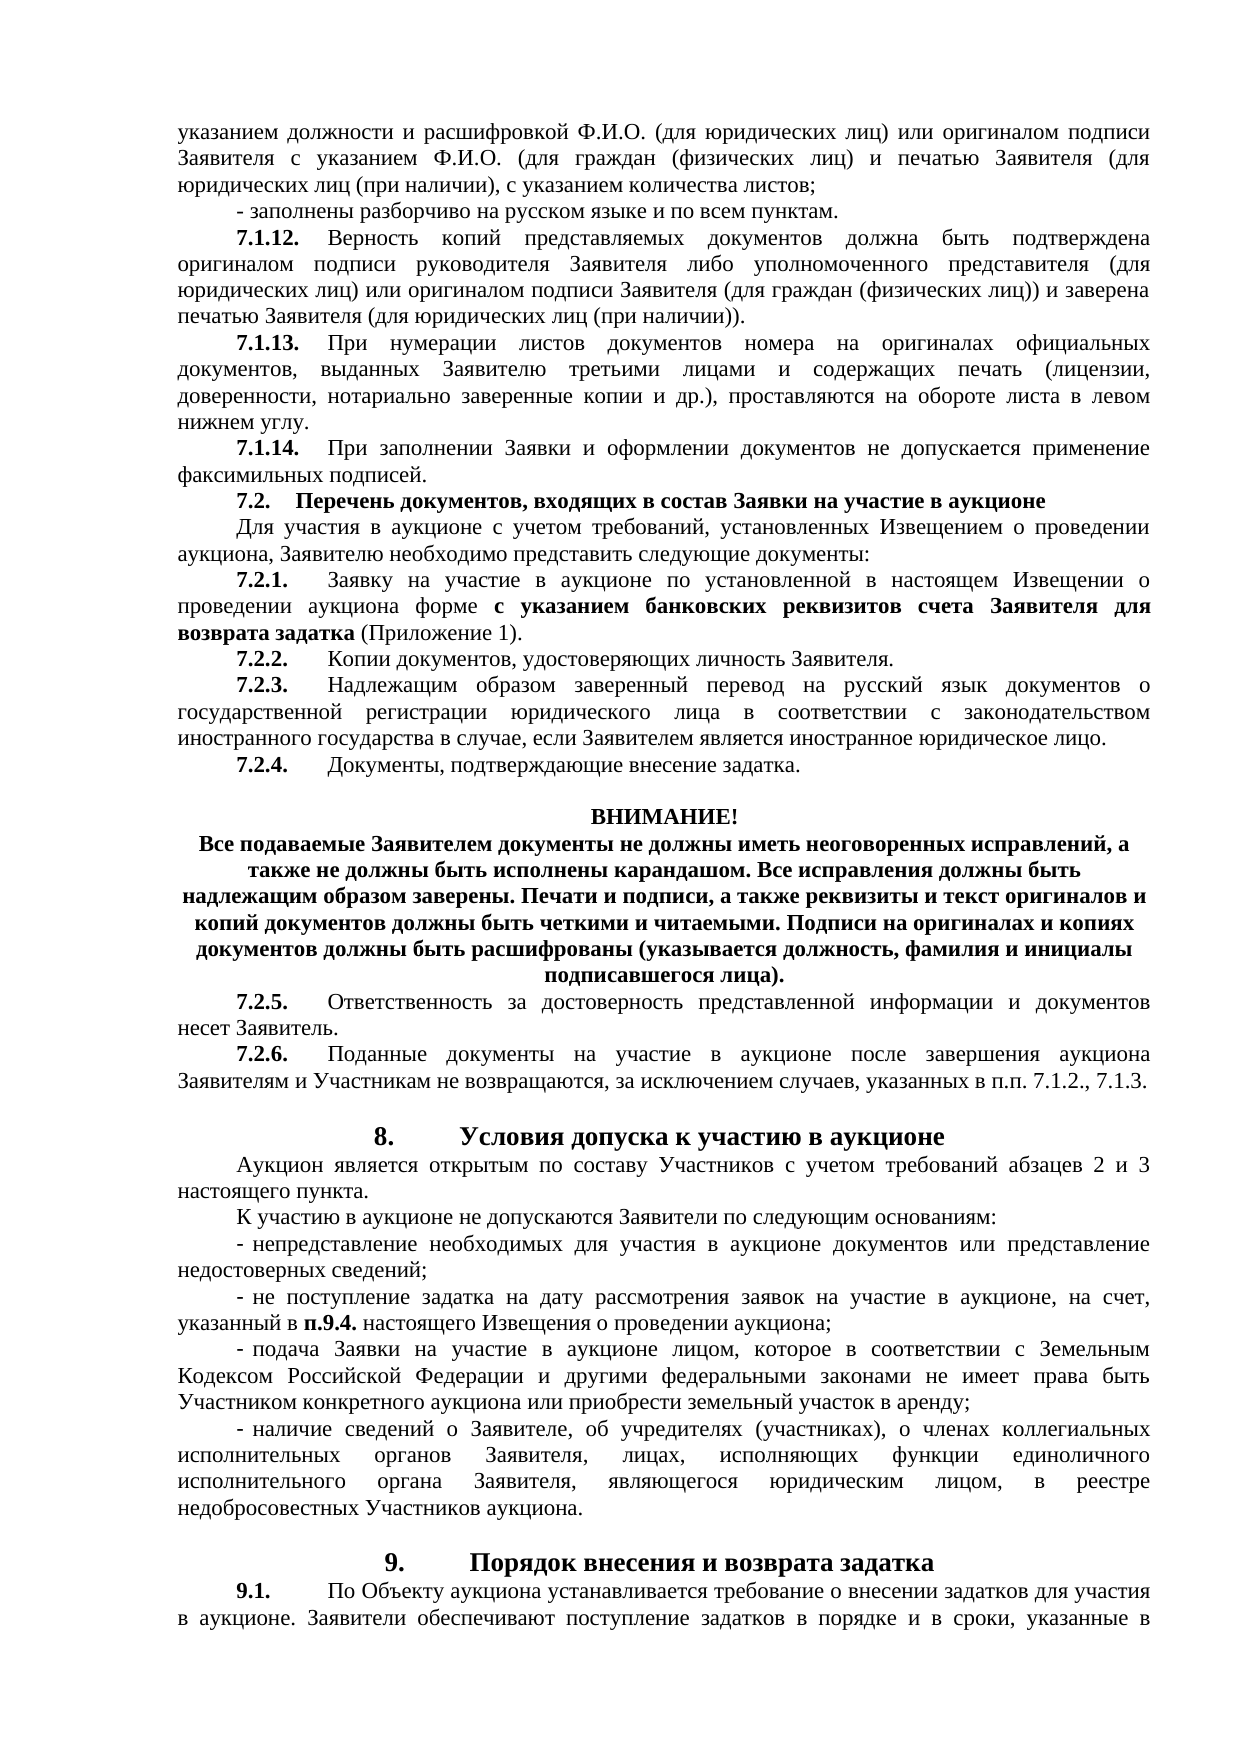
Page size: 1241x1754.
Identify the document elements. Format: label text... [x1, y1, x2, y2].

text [177, 118, 1152, 197]
list При нумерации листов документов номера на оригиналах официальных документов, выданных Заявителю третьими лицами и содержащих печать (лицензии, доверенности, нотариально заверенные копии и др.), проставляются на обороте листа в левом нижнем углу. [177, 329, 1152, 434]
subtitle Порядок внесения и возврата задатка [177, 1546, 1152, 1578]
list непредставление необходимых для участия в аукционе документов или представление недостоверных сведений; [177, 1230, 1152, 1283]
subtitle Условия допуска к участию в аукционе [177, 1119, 1152, 1151]
list подача Заявки на участие в аукционе лицом, которое в соответствии с Земельным Кодексом Российской Федерации и другими федеральными законами не имеет права быть Участником конкретного аукциона или приобрести земельный участок в аренду; [177, 1335, 1152, 1414]
text ВНИМАНИЕ! [177, 803, 1152, 830]
list Документы, подтверждающие внесение задатка. [177, 751, 1152, 777]
list Верность копий представляемых документов должна быть подтверждена оригиналом подписи руководителя Заявителя либо уполномоченного представителя (для юридических лиц) или оригиналом подписи Заявителя (для граждан (физических лиц)) и заверена печатью Заявителя (для юридических лиц (при наличии)). [177, 223, 1152, 329]
list наличие сведений о Заявителе, об учредителях (участниках), о членах коллегиальных исполнительных органов Заявителя, лицах, исполняющих функции единоличного исполнительного органа Заявителя, являющегося юридическим лицом, в реестре недобросовестных Участников аукциона. [177, 1414, 1152, 1520]
list Поданные документы на участие в аукционе после завершения аукциона Заявителям и Участникам не возвращаются, за исключением случаев, указанных в п.п. 7.1.2., 7.1.3. [177, 1041, 1152, 1093]
text К участию в аукционе не допускаются Заявители по следующим основаниям: [177, 1203, 1152, 1230]
text - заполнены разборчиво на русском языке и по всем пунктам. [177, 197, 1152, 223]
text Все подаваемые Заявителем документы не должны иметь неоговоренных исправлений, а также не должны быть исполнены карандашом. Все исправления должны быть надлежащим образом заверены. Печати и подписи, а также реквизиты и текст оригиналов и копий документов должны быть четкими и читаемыми. Подписи на оригиналах и копиях документов должны быть расшифрованы (указывается должность, фамилия и инициалы подписавшегося лица). [177, 830, 1152, 988]
list Ответственность за достоверность представленной информации и документов несет Заявитель. [177, 988, 1152, 1041]
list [177, 1578, 1152, 1630]
list Заявку на участие в аукционе по установленной в настоящем Извещении о проведении аукциона форме с указанием банковских реквизитов счета Заявителя для возврата задатка (Приложение 1). [177, 566, 1152, 645]
list При заполнении Заявки и оформлении документов не допускается применение факсимильных подписей. [177, 434, 1152, 487]
list не поступление задатка на дату рассмотрения заявок на участие в аукционе, на счет, указанный в п.9.4. настоящего Извещения о проведении аукциона; [177, 1283, 1152, 1335]
list Перечень документов, входящих в состав Заявки на участие в аукционе [177, 487, 1152, 513]
list Надлежащим образом заверенный перевод на русский язык документов о государственной регистрации юридического лица в соответствии с законодательством иностранного государства в случае, если Заявителем является иностранное юридическое лицо. [177, 672, 1152, 751]
text Для участия в аукционе с учетом требований, установленных Извещением о проведении аукциона, Заявителю необходимо представить следующие документы: [177, 513, 1152, 566]
text Аукцион является открытым по составу Участников с учетом требований абзацев 2 и 3 настоящего пункта. [177, 1151, 1152, 1203]
list Копии документов, удостоверяющих личность Заявителя. [177, 645, 1152, 672]
